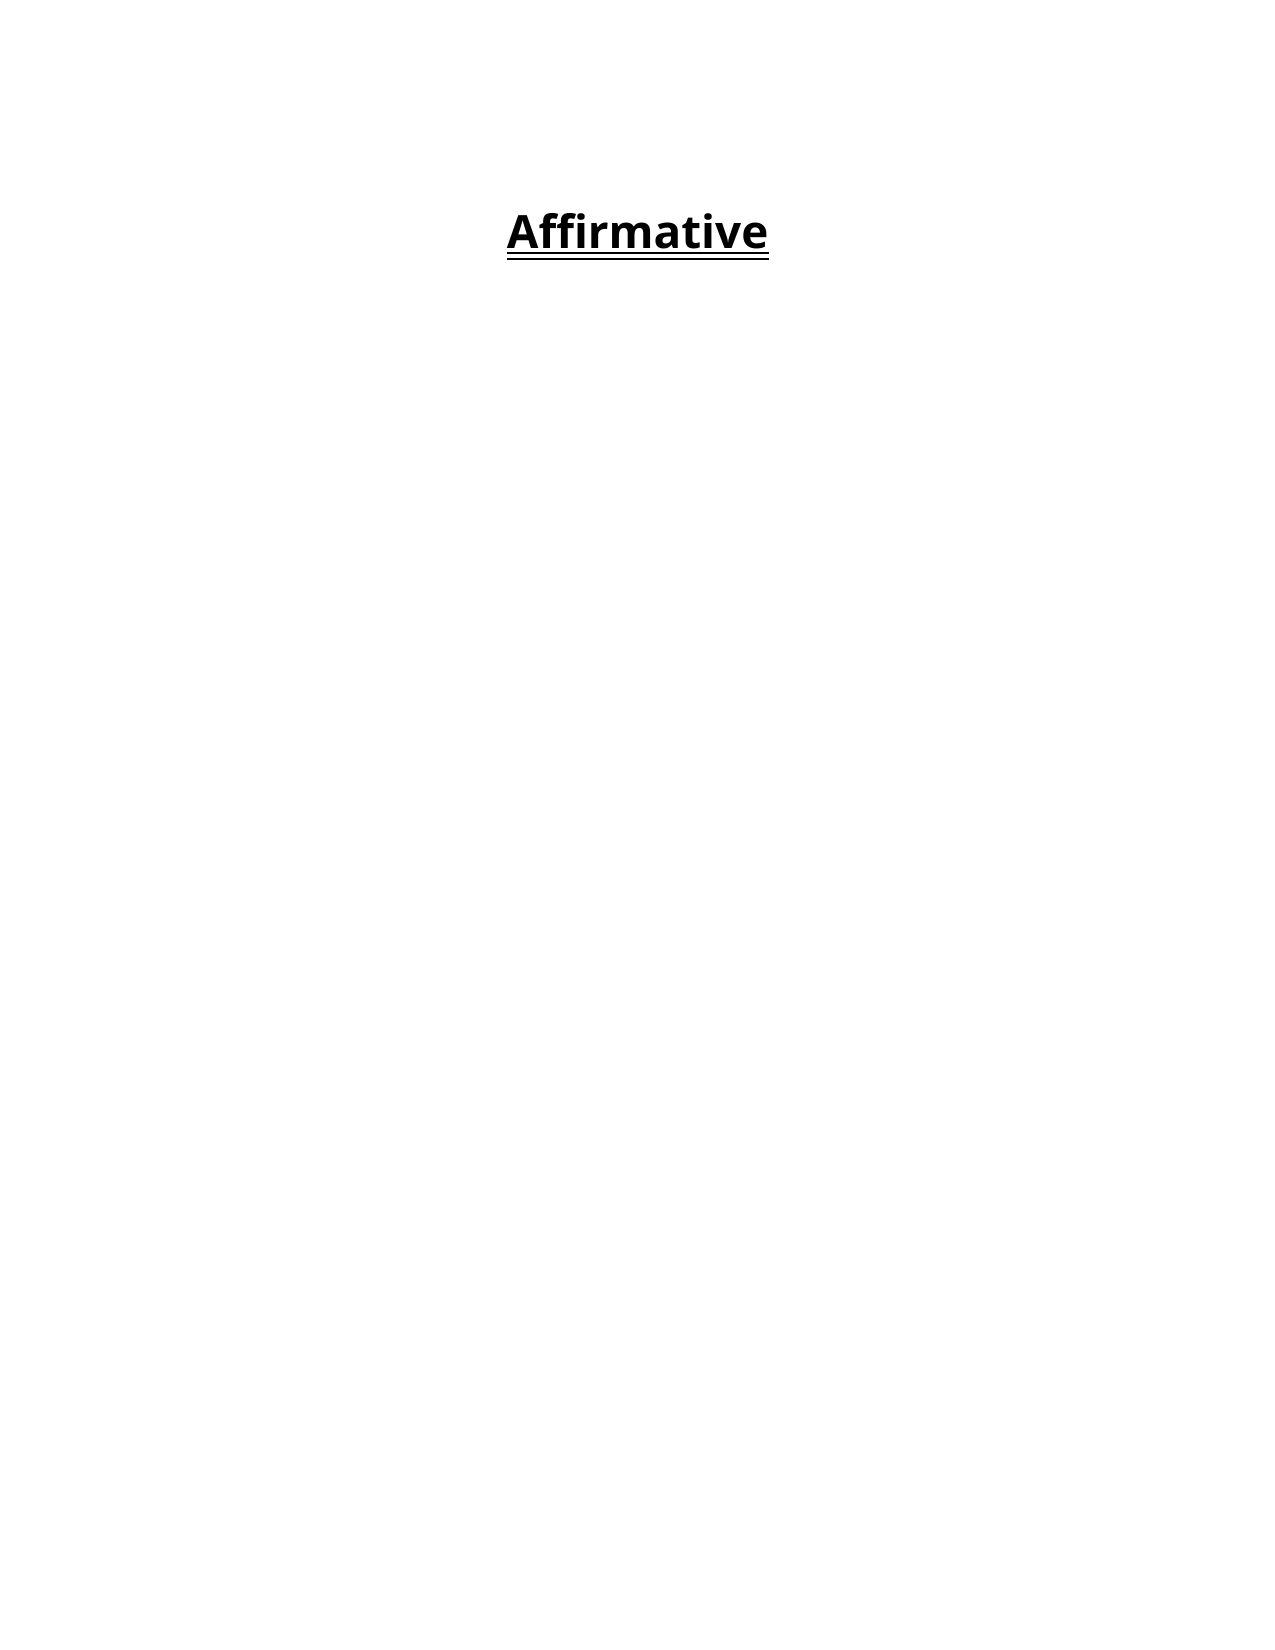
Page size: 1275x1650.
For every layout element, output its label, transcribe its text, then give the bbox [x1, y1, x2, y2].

subtitle Affirmative [187, 200, 1087, 262]
